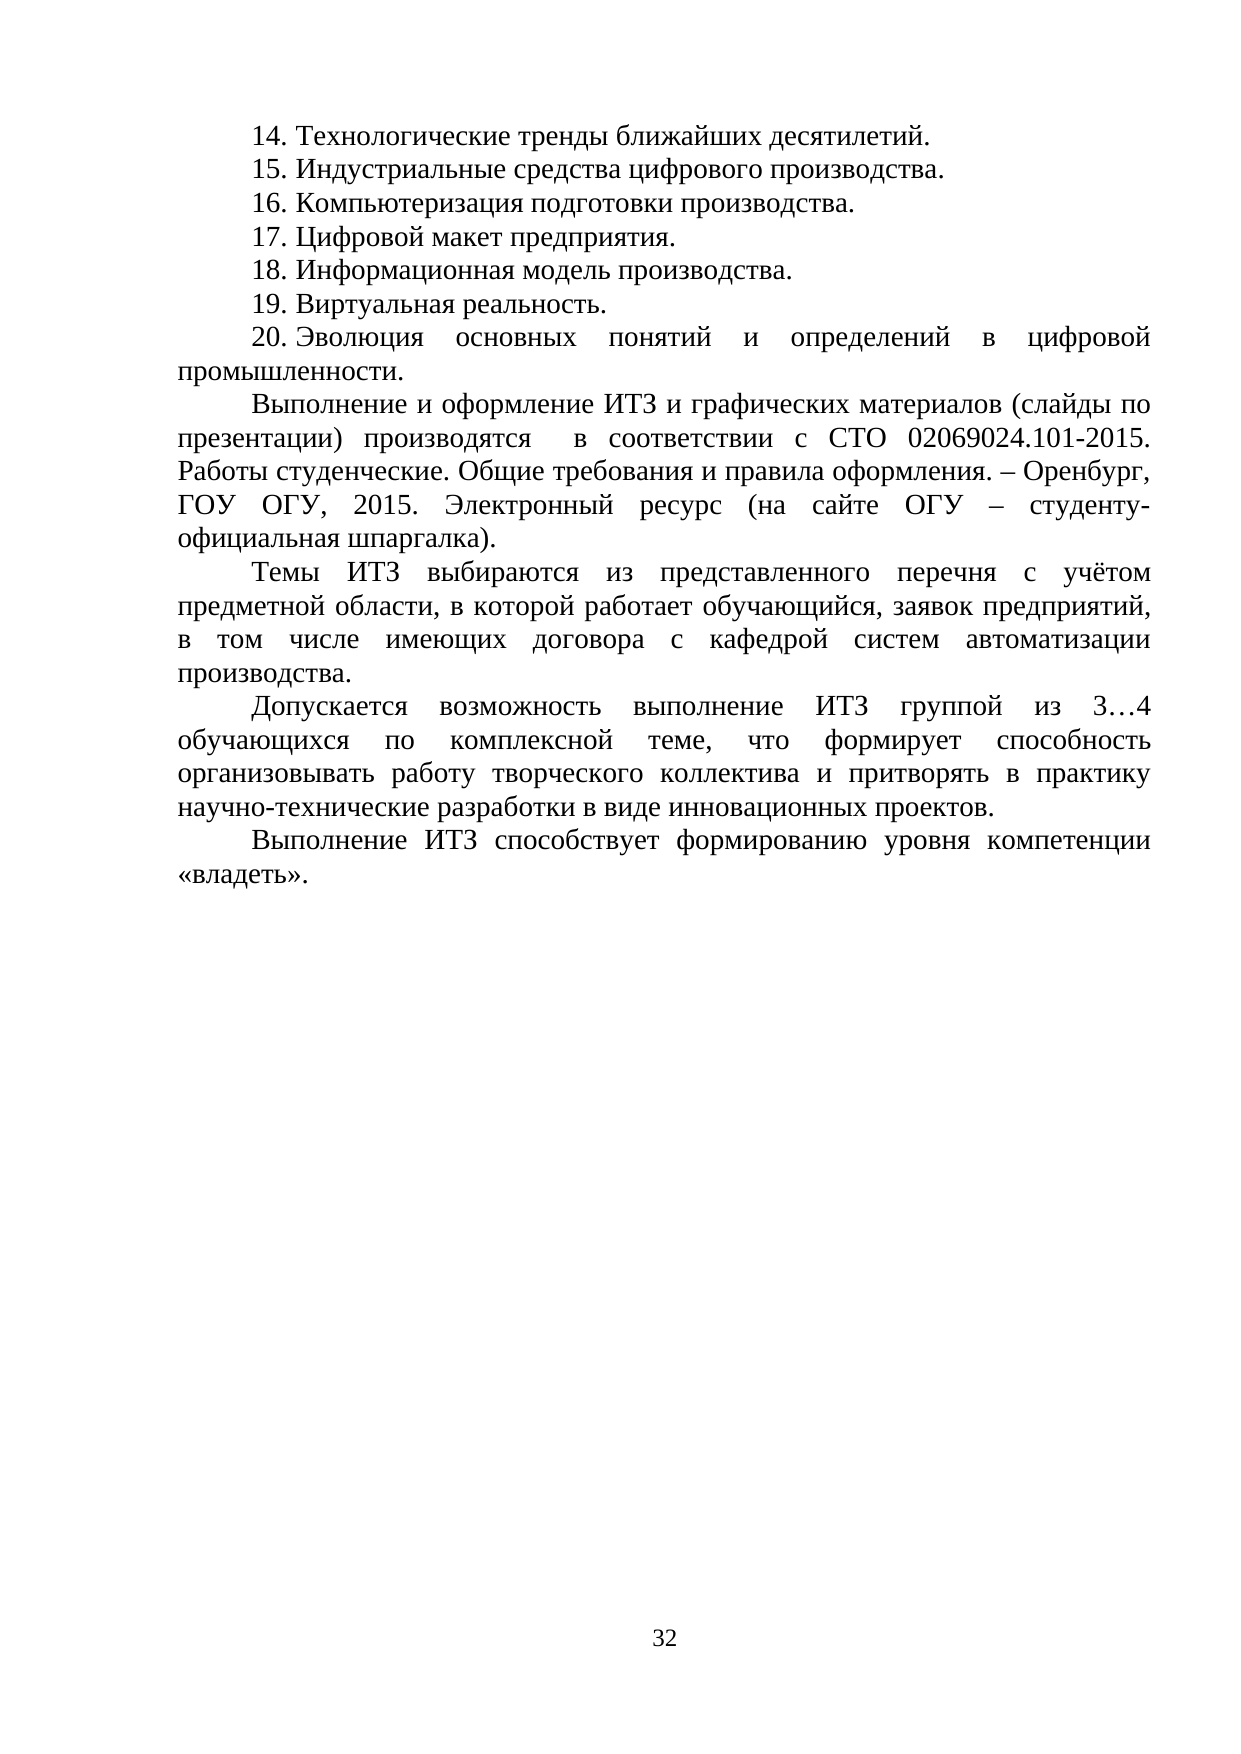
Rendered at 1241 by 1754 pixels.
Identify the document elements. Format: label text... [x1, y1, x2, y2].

list Выполнение ИТЗ способствует формированию уровня компетенции «владеть». [177, 822, 1152, 889]
list Индустриальные средства цифрового производства. [177, 152, 1152, 185]
text Выполнение и оформление ИТЗ и графических материалов (слайды по презентации) производятся в соответствии с СТО 02069024.101-2015. Работы студенческие. Общие требования и правила оформления. – Оренбург, ГОУ ОГУ, 2015. Электронный ресурс (на сайте ОГУ – студенту- официальная шпаргалка). [177, 386, 1152, 554]
list Технологические тренды ближайших десятилетий. [177, 118, 1152, 152]
list Компьютеризация подготовки производства. [177, 185, 1152, 219]
list Допускается возможность выполнение ИТЗ группой из 3…4 обучающихся по комплексной теме, что формирует способность организовывать работу творческого коллектива и притворять в практику научно-технические разработки в виде инновационных проектов. [177, 688, 1152, 822]
list Цифровой макет предприятия. [177, 219, 1152, 252]
text Темы ИТЗ выбираются из представленного перечня с учётом предметной области, в которой работает обучающийся, заявок предприятий, в том числе имеющих договора с кафедрой систем автоматизации производства. [177, 554, 1152, 688]
list Информационная модель производства. [177, 252, 1152, 286]
list Эволюция основных понятий и определений в цифровой промышленности. [177, 319, 1152, 386]
list Виртуальная реальность. [177, 286, 1152, 319]
